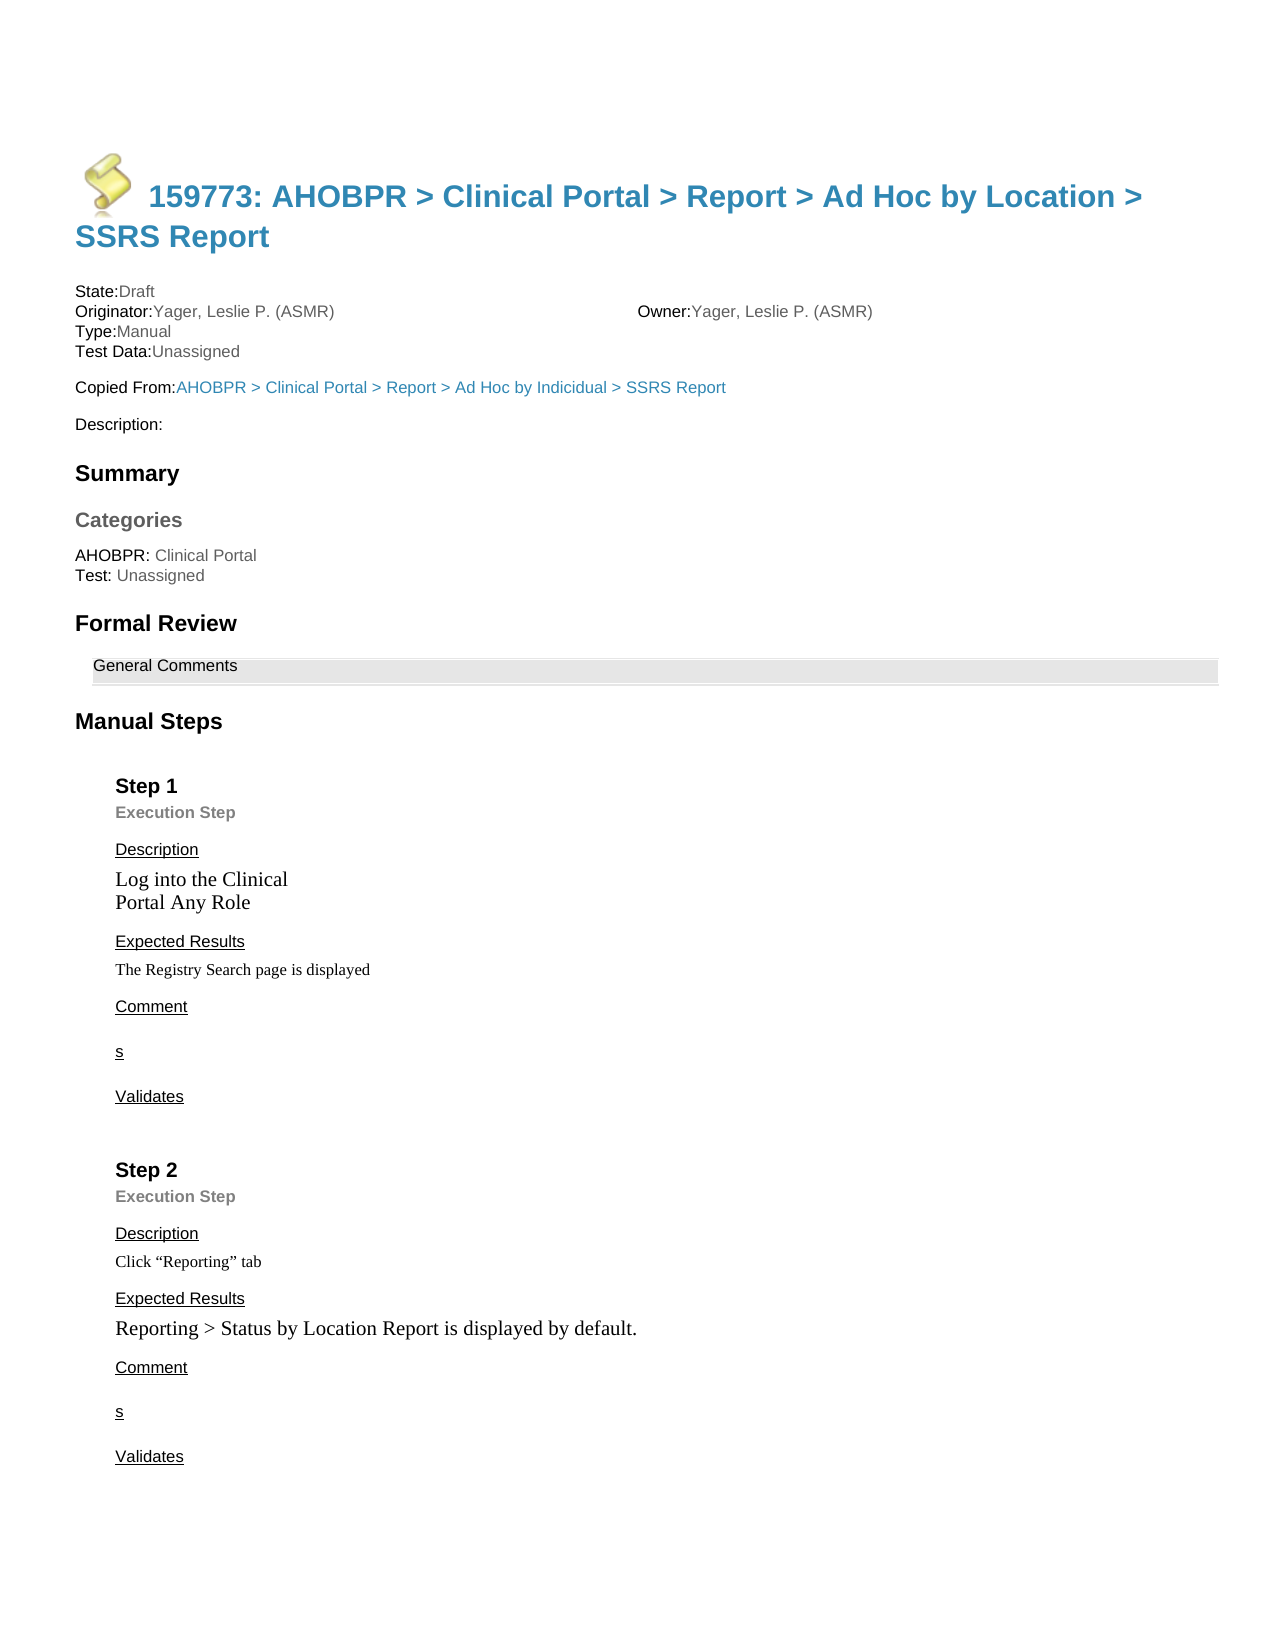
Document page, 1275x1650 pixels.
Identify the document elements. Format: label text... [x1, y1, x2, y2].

subtitle Categories [75, 508, 1212, 532]
text Test Data:Unassigned [75, 341, 1212, 361]
text Manual Steps [75, 708, 1212, 734]
subtitle Formal Review [75, 610, 1212, 637]
text State:Draft [75, 282, 1212, 301]
text 159773: AHOBPR > Clinical Portal > Report > Ad Hoc by Location > SSRS Report [75, 178, 1212, 254]
text Copied From:AHOBPR > Clinical Portal > Report > Ad Hoc by Indicidual > SSRS Report Description: [75, 378, 812, 434]
picture [75, 152, 141, 178]
text AHOBPR: Clinical Portal Test: Unassigned [75, 546, 292, 585]
text Originator:Yager, Leslie P. (ASMR) Owner:Yager, Leslie P. (ASMR) Type:Manual [75, 302, 873, 341]
subtitle Summary [75, 459, 1212, 486]
